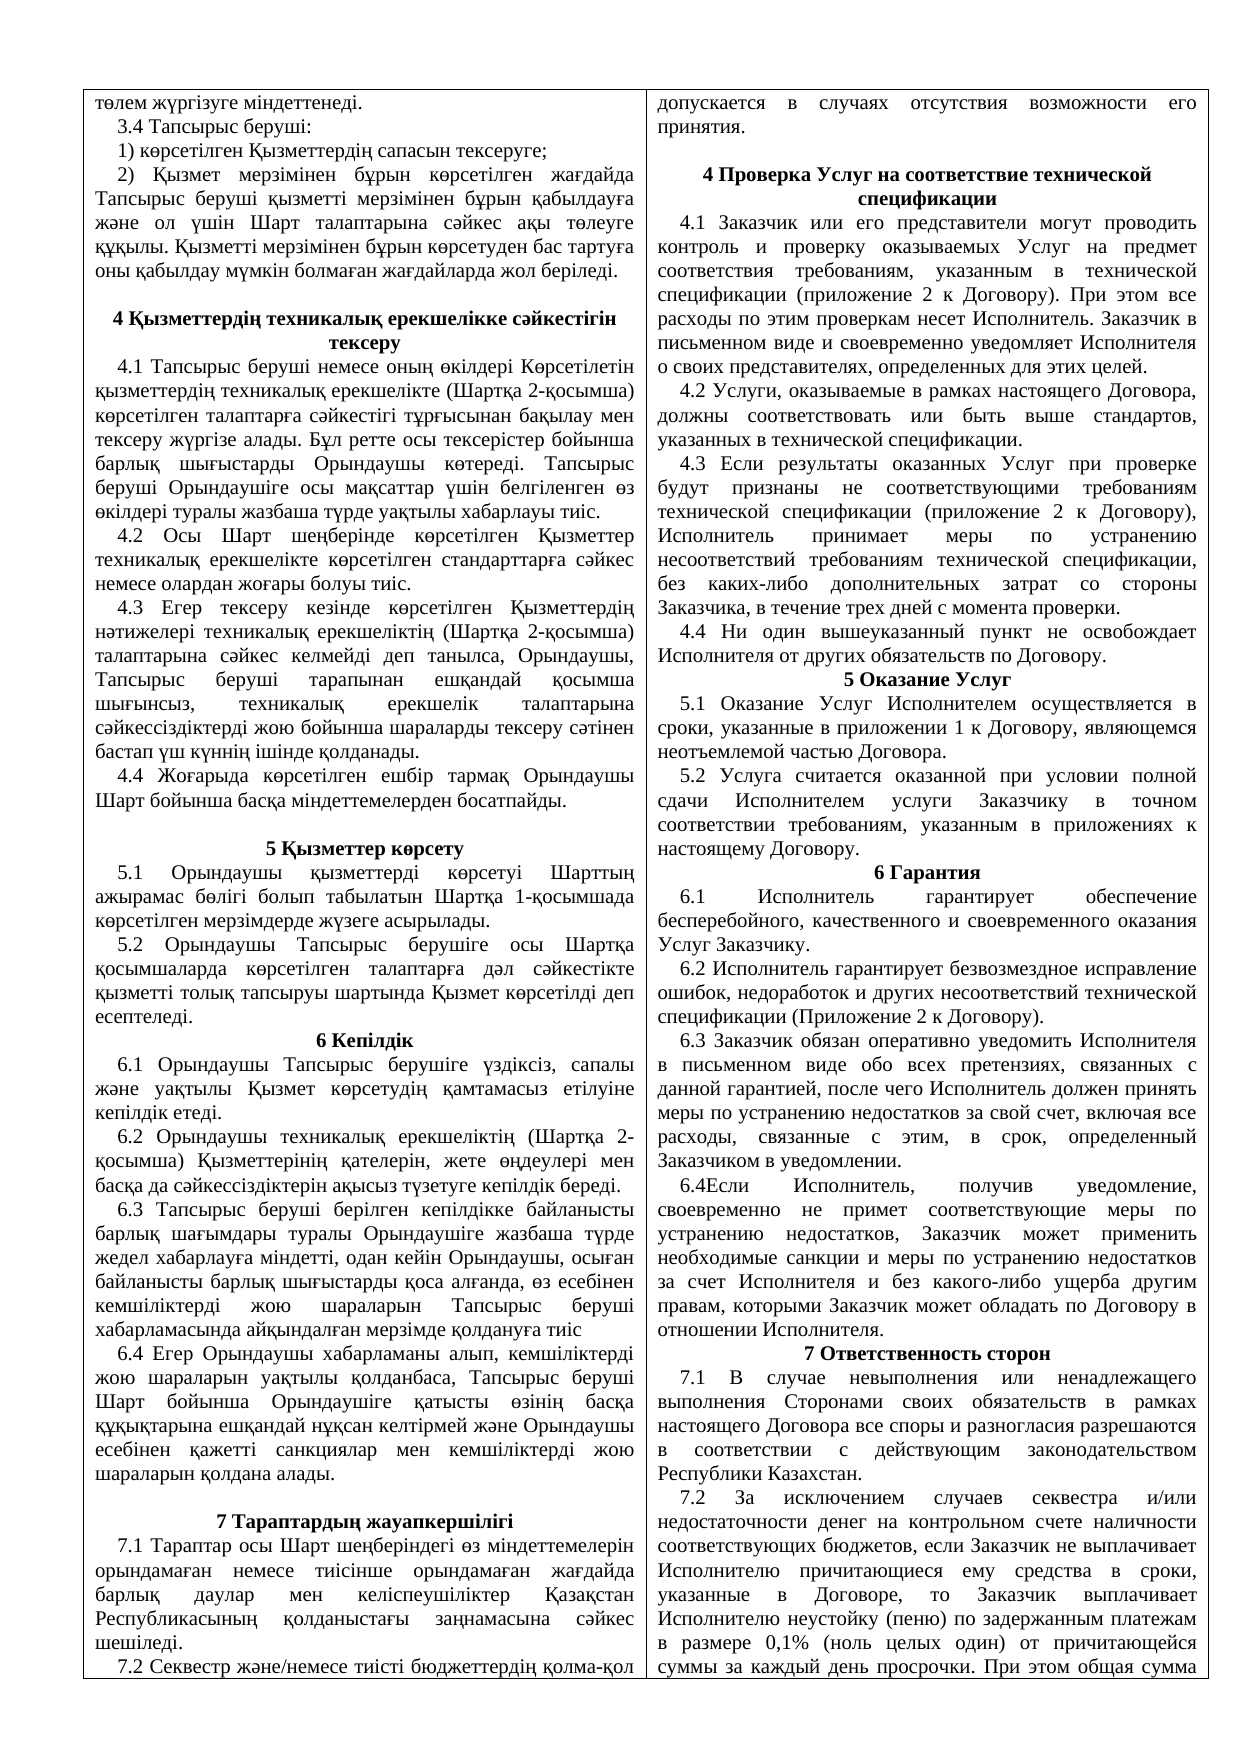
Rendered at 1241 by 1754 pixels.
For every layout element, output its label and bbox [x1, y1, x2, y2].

table_header [84, 90, 646, 1678]
table_header [647, 90, 1208, 1678]
